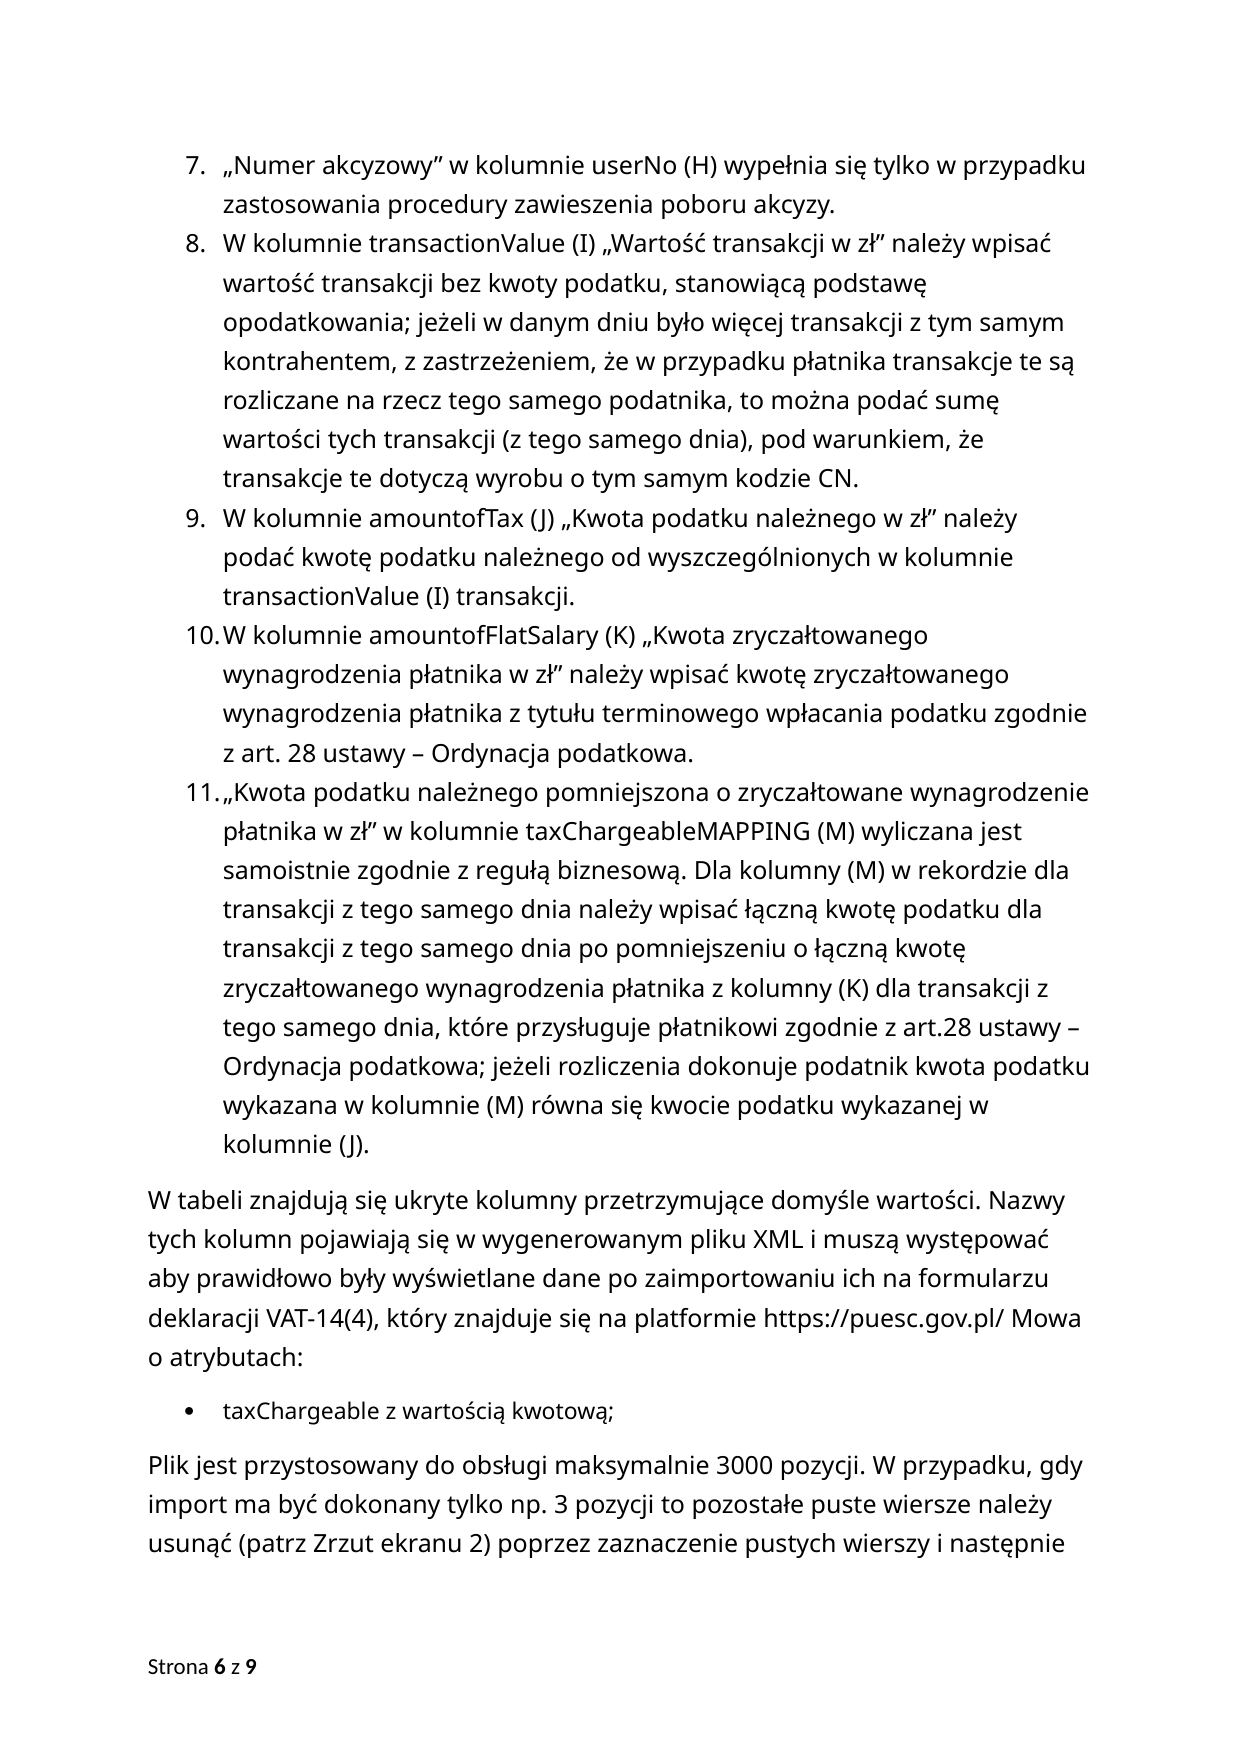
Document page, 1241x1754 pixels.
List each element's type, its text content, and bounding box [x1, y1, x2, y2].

list W kolumnie amountofTax (J) „Kwota podatku należnego w zł” należy podać kwotę podatku należnego od wyszczególnionych w kolumnie transactionValue (I) transakcji. [185, 500, 1092, 613]
list W kolumnie amountofFlatSalary (K) „Kwota zryczałtowanego wynagrodzenia płatnika w zł” należy wpisać kwotę zryczałtowanego wynagrodzenia płatnika z tytułu terminowego wpłacania podatku zgodnie z art. 28 ustawy – Ordynacja podatkowa. [185, 618, 1092, 769]
list taxChargeable z wartością kwotową; [185, 1395, 1092, 1426]
list „Numer akcyzowy” w kolumnie userNo (H) wypełnia się tylko w przypadku zastosowania procedury zawieszenia poboru akcyzy. [185, 148, 1092, 221]
text W tabeli znajdują się ukryte kolumny przetrzymujące domyśle wartości. Nazwy tych kolumn pojawiają się w wygenerowanym pliku XML i muszą występować aby prawidłowo były wyświetlane dane po zaimportowaniu ich na formularzu deklaracji VAT-14(4), który znajduje się na platformie https://puesc.gov.pl/ Mowa o atrybutach: [148, 1183, 1092, 1373]
list W kolumnie transactionValue (I) „Wartość transakcji w zł” należy wpisać wartość transakcji bez kwoty podatku, stanowiącą podstawę opodatkowania; jeżeli w danym dniu było więcej transakcji z tym samym kontrahentem, z zastrzeżeniem, że w przypadku płatnika transakcje te są rozliczane na rzecz tego samego podatnika, to można podać sumę wartości tych transakcji (z tego samego dnia), pod warunkiem, że transakcje te dotyczą wyrobu o tym samym kodzie CN. [185, 226, 1092, 495]
list „Kwota podatku należnego pomniejszona o zryczałtowane wynagrodzenie płatnika w zł” w kolumnie taxChargeableMAPPING (M) wyliczana jest samoistnie zgodnie z regułą biznesową. Dla kolumny (M) w rekordzie dla transakcji z tego samego dnia należy wpisać łączną kwotę podatku dla transakcji z tego samego dnia po pomniejszeniu o łączną kwotę zryczałtowanego wynagrodzenia płatnika z kolumny (K) dla transakcji z tego samego dnia, które przysługuje płatnikowi zgodnie z art.28 ustawy – Ordynacja podatkowa; jeżeli rozliczenia dokonuje podatnik kwota podatku wykazana w kolumnie (M) równa się kwocie podatku wykazanej w kolumnie (J). [185, 774, 1092, 1161]
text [148, 1448, 1092, 1560]
